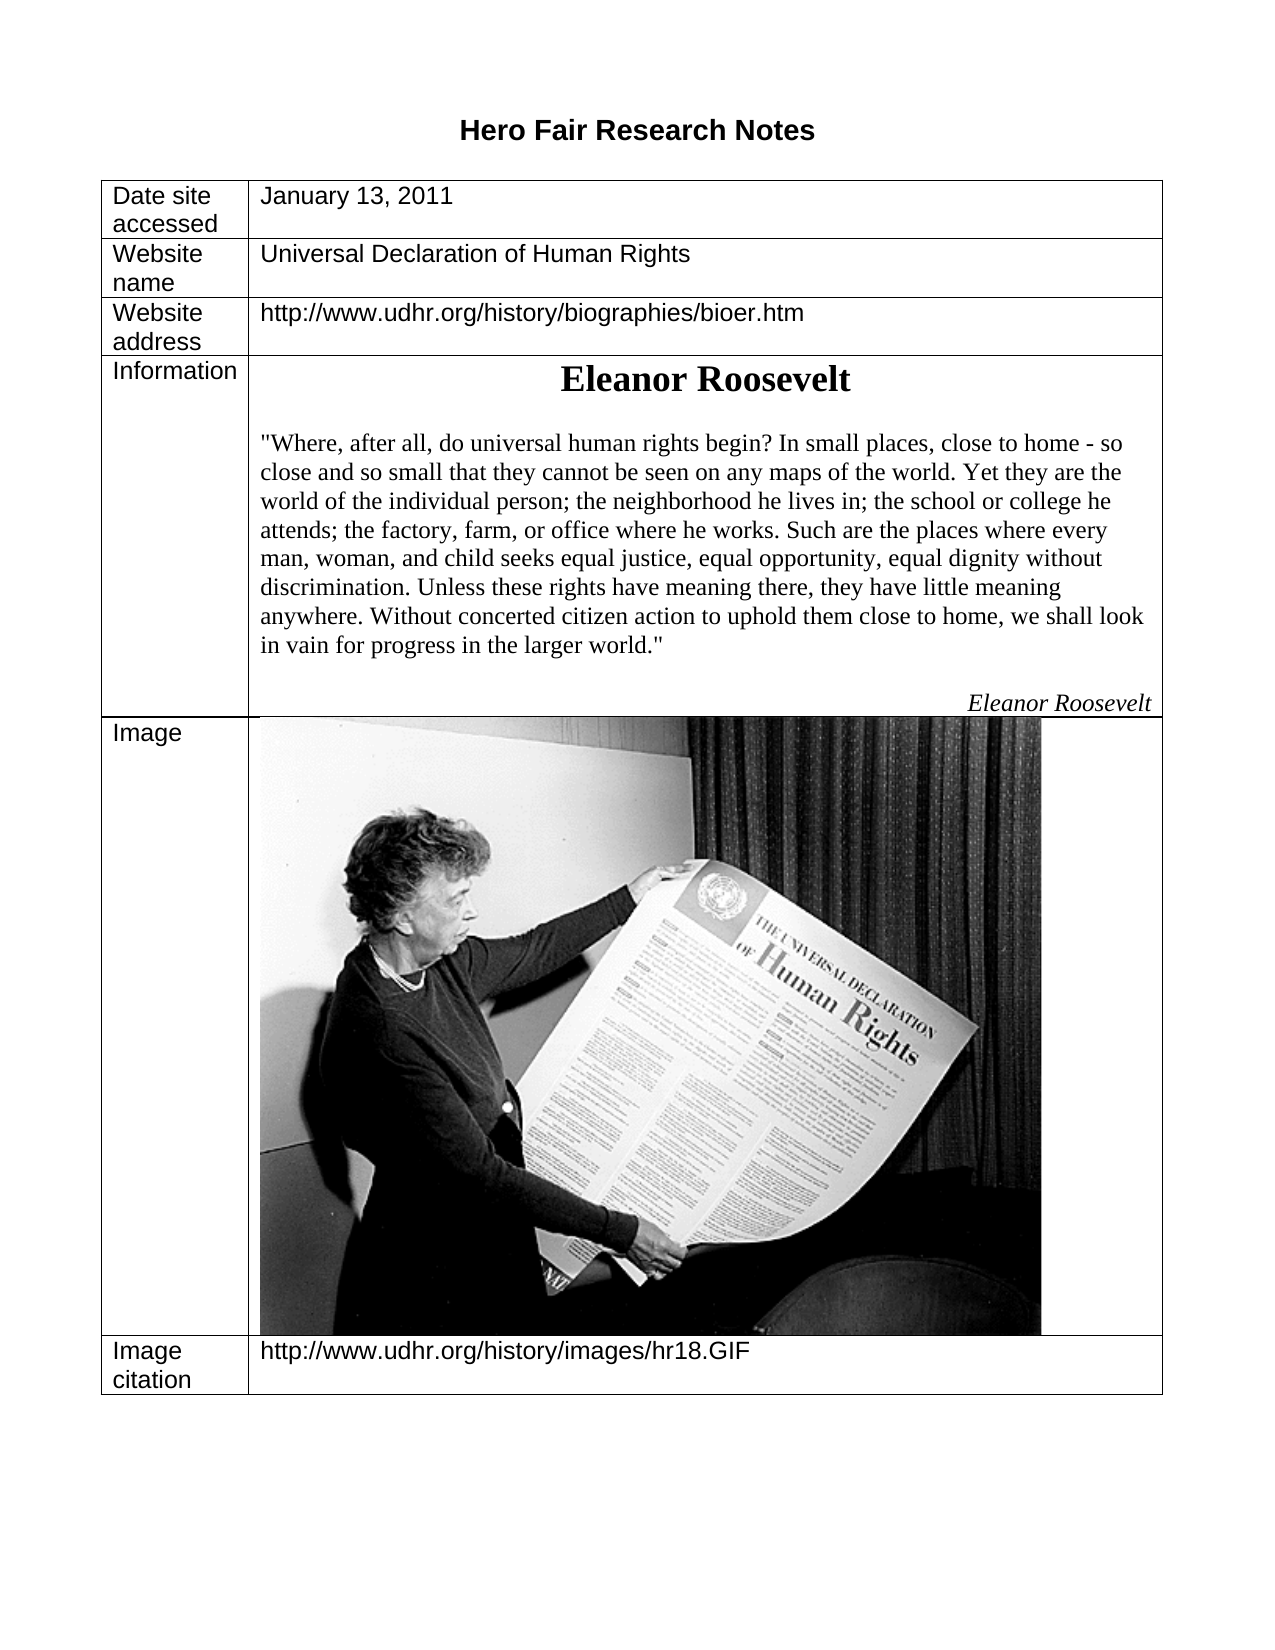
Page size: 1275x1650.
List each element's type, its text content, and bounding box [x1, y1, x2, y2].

table_cell http://www.udhr.org/history/biographies/bioer.htm [249, 298, 1162, 355]
table_cell http://www.udhr.org/history/images/hr18.GIF [249, 1336, 1162, 1393]
table_cell [1042, 718, 1162, 1335]
table_cell Eleanor Roosevelt "Where, after all, do universal human rights begin? In small places, close to home - so close and so small that they cannot be seen on any maps of the world. Yet they are the world of the individual person; the neighborhood he lives in; the school or college he attends; the factory, farm, or office where he works. Such are the places where every man, woman, and child seeks equal justice, equal opportunity, equal dignity without discrimination. Unless these rights have meaning there, they have little meaning anywhere. Without concerted citizen action to uphold them close to home, we shall look in vain for progress in the larger world." Eleanor Roosevelt [249, 356, 1162, 716]
table_cell [249, 718, 260, 1335]
picture [260, 717, 1042, 1335]
table_cell Universal Declaration of Human Rights [249, 239, 1162, 297]
table_cell Information [102, 356, 248, 716]
table_header January 13, 2011 [249, 181, 1162, 238]
text Hero Fair Research Notes [112, 112, 1162, 146]
table_header Date site accessed [102, 181, 248, 238]
table_cell Website name [102, 239, 248, 297]
table_cell Image citation [102, 1336, 248, 1393]
table_cell Website address [102, 298, 248, 355]
table_cell Image [102, 718, 248, 1335]
